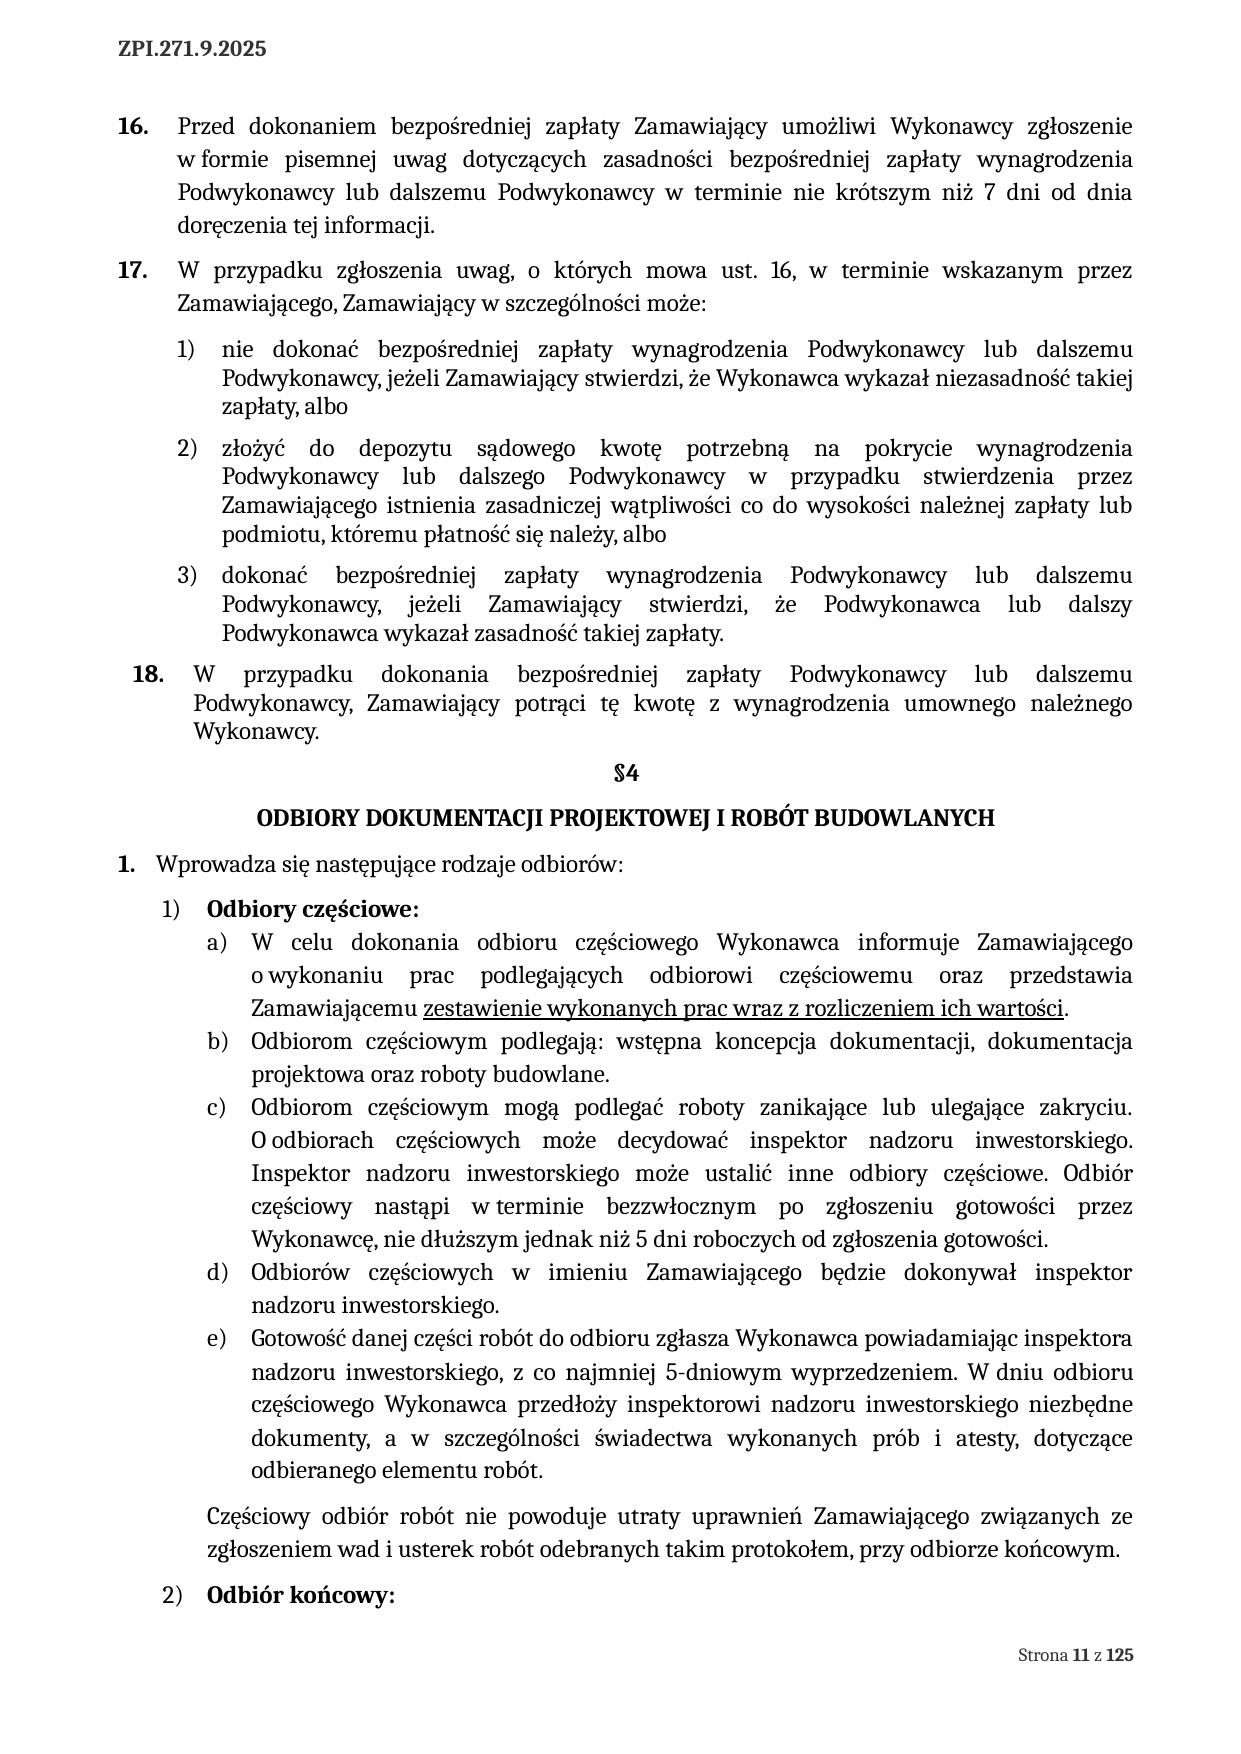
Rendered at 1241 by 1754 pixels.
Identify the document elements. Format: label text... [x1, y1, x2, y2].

list Przed dokonaniem bezpośredniej zapłaty Zamawiający umożliwi Wykonawcy zgłoszenie w formie pisemnej uwag dotyczących zasadności bezpośredniej zapłaty wynagrodzenia Podwykonawcy lub dalszemu Podwykonawcy w terminie nie krótszym niż 7 dni od dnia doręczenia tej informacji. [118, 112, 1134, 239]
list §4 [118, 758, 1134, 787]
text Częściowy odbiór robót nie powoduje utraty uprawnień Zamawiającego związanych ze zgłoszeniem wad i usterek robót odebranych takim protokołem, przy odbiorze końcowym. [207, 1502, 1134, 1564]
list Odbiorów częściowych w imieniu Zamawiającego będzie dokonywał inspektor nadzoru inwestorskiego. [207, 1258, 1134, 1320]
list złożyć do depozytu sądowego kwotę potrzebną na pokrycie wynagrodzenia Podwykonawcy lub dalszego Podwykonawcy w przypadku stwierdzenia przez Zamawiającego istnienia zasadniczej wątpliwości co do wysokości należnej zapłaty lub podmiotu, któremu płatność się należy, albo [177, 433, 1134, 548]
list Odbiory dokumentacji projektowej i robót budowlanych [118, 804, 1134, 833]
list Gotowość danej części robót do odbioru zgłasza Wykonawca powiadamiając inspektora nadzoru inwestorskiego, z co najmniej 5-dniowym wyprzedzeniem. W dniu odbioru częściowego Wykonawca przedłoży inspektorowi nadzoru inwestorskiego niezbędne dokumenty, a w szczególności świadectwa wykonanych prób i atesty, dotyczące odbieranego elementu robót. [207, 1324, 1134, 1485]
list W przypadku zgłoszenia uwag, o których mowa ust. 16, w terminie wskazanym przez Zamawiającego, Zamawiający w szczególności może: [118, 256, 1134, 318]
list W przypadku dokonania bezpośredniej zapłaty Podwykonawcy lub dalszemu Podwykonawcy, Zamawiający potrąci tę kwotę z wynagrodzenia umownego należnego Wykonawcy. [133, 660, 1134, 746]
list W celu dokonania odbioru częściowego Wykonawca informuje Zamawiającego o wykonaniu prac podlegających odbiorowi częściowemu oraz przedstawia Zamawiającemu zestawienie wykonanych prac wraz z rozliczeniem ich wartości. [207, 928, 1134, 1023]
list nie dokonać bezpośredniej zapłaty wynagrodzenia Podwykonawcy lub dalszemu Podwykonawcy, jeżeli Zamawiający stwierdzi, że Wykonawca wykazał niezasadność takiej zapłaty, albo [177, 335, 1134, 421]
list Odbiorom częściowym podlegają: wstępna koncepcja dokumentacji, dokumentacja projektowa oraz roboty budowlane. [207, 1027, 1134, 1089]
list Wprowadza się następujące rodzaje odbiorów: [118, 849, 1134, 878]
list Odbiór końcowy: [162, 1581, 1134, 1609]
list dokonać bezpośredniej zapłaty wynagrodzenia Podwykonawcy lub dalszemu Podwykonawcy, jeżeli Zamawiający stwierdzi, że Podwykonawca lub dalszy Podwykonawca wykazał zasadność takiej zapłaty. [177, 561, 1134, 647]
list Odbiorom częściowym mogą podlegać roboty zanikające lub ulegające zakryciu. O odbiorach częściowych może decydować inspektor nadzoru inwestorskiego. Inspektor nadzoru inwestorskiego może ustalić inne odbiory częściowe. Odbiór częściowy nastąpi w terminie bezzwłocznym po zgłoszeniu gotowości przez Wykonawcę, nie dłuższym jednak niż 5 dni roboczych od zgłoszenia gotowości. [207, 1093, 1134, 1254]
list Odbiory częściowe: [162, 895, 1134, 924]
